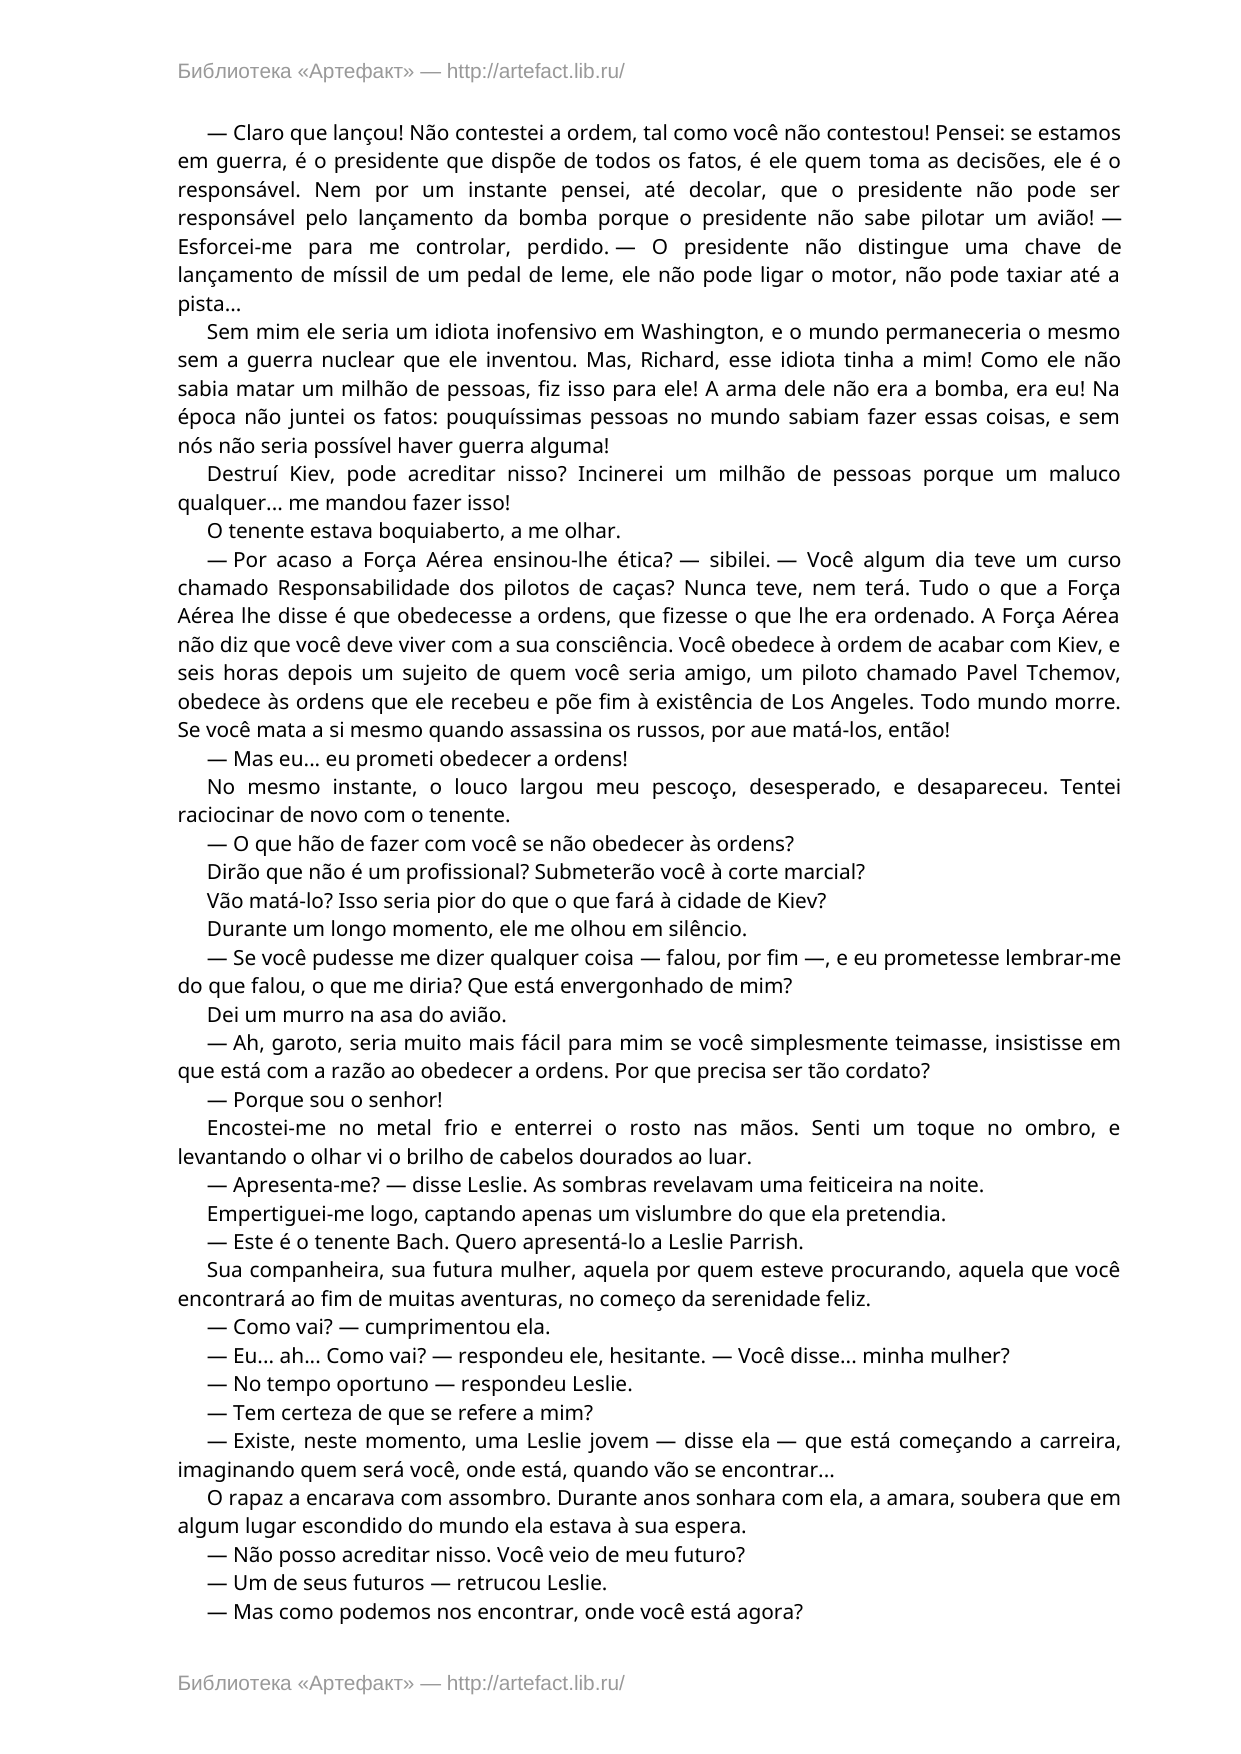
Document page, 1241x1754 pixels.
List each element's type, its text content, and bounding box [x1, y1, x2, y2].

text Durante um longo momento, ele me olhou em silêncio. [177, 914, 1122, 943]
text — Se você pudesse me dizer qualquer coisa — falou, por fim —, e eu prometesse lembrar-me do que falou, o que me diria? Que está envergonhado de mim? [177, 943, 1122, 1000]
text Encostei-me no metal frio e enterrei o rosto nas mãos. Senti um toque no ombro, e levantando o olhar vi o brilho de cabelos dourados ao luar. [177, 1113, 1122, 1170]
text No mesmo instante, o louco largou meu pescoço, desesperado, e desapareceu. Tentei raciocinar de novo com o tenente. [177, 772, 1122, 829]
text — Tem certeza de que se refere a mim? [177, 1398, 1122, 1426]
text — O que hão de fazer com você se não obedecer às ordens? [177, 829, 1122, 857]
text — Claro que lançou! Não contestei a ordem, tal como você não contestou! Pensei: se estamos em guerra, é o presidente que dispõe de todos os fatos, é ele quem toma as decisões, ele é o responsável. Nem por um instante pensei, até decolar, que o presidente não pode ser responsável pelo lançamento da bomba porque o presidente não sabe pilotar um avião! — Esforcei-me para me controlar, perdido. — O presidente não distingue uma chave de lançamento de míssil de um pedal de leme, ele não pode ligar o motor, não pode taxiar até a pista... [177, 118, 1122, 317]
text — Apresenta-me? — disse Leslie. As sombras revelavam uma feiticeira na noite. [177, 1170, 1122, 1199]
text — Existe, neste momento, uma Leslie jovem — disse ela — que está começando a carreira, imaginando quem será você, onde está, quando vão se encontrar... [177, 1426, 1122, 1483]
text Dei um murro na asa do avião. [177, 1000, 1122, 1028]
text — Mas como podemos nos encontrar, onde você está agora? [177, 1597, 1122, 1625]
text Sua companheira, sua futura mulher, aquela por quem esteve procurando, aquela que você encontrará ao fim de muitas aventuras, no começo da serenidade feliz. [177, 1256, 1122, 1312]
text — Mas eu... eu prometi obedecer a ordens! [177, 744, 1122, 772]
text Vão matá-lo? Isso seria pior do que o que fará à cidade de Kiev? [177, 886, 1122, 914]
text — Por acaso a Força Aérea ensinou-lhe ética? — sibilei. — Você algum dia teve um curso chamado Responsabilidade dos pilotos de caças? Nunca teve, nem terá. Tudo o que a Força Aérea lhe disse é que obedecesse a ordens, que fizesse o que lhe era ordenado. A Força Aérea não diz que você deve viver com a sua consciência. Você obedece à ordem de acabar com Kiev, e seis horas depois um sujeito de quem você seria amigo, um piloto chamado Pavel Tchemov, obedece às ordens que ele recebeu e põe fim à existência de Los Angeles. Todo mundo morre. Se você mata a si mesmo quando assassina os russos, por aue matá-los, então! [177, 545, 1122, 744]
text Sem mim ele seria um idiota inofensivo em Washington, e o mundo permaneceria o mesmo sem a guerra nuclear que ele inventou. Mas, Richard, esse idiota tinha a mim! Como ele não sabia matar um milhão de pessoas, fiz isso para ele! A arma dele não era a bomba, era eu! Na época não juntei os fatos: pouquíssimas pessoas no mundo sabiam fazer essas coisas, e sem nós não seria possível haver guerra alguma! [177, 317, 1122, 459]
text — Este é o tenente Bach. Quero apresentá-lo a Leslie Parrish. [177, 1227, 1122, 1256]
text Empertiguei-me logo, captando apenas um vislumbre do que ela pretendia. [177, 1199, 1122, 1227]
text — Porque sou o senhor! [177, 1085, 1122, 1113]
text O tenente estava boquiaberto, a me olhar. [177, 516, 1122, 545]
text — No tempo oportuno — respondeu Leslie. [177, 1369, 1122, 1398]
text Destruí Kiev, pode acreditar nisso? Incinerei um milhão de pessoas porque um maluco qualquer... me mandou fazer isso! [177, 459, 1122, 516]
text Dirão que não é um profissional? Submeterão você à corte marcial? [177, 857, 1122, 886]
text — Como vai? — cumprimentou ela. [177, 1312, 1122, 1341]
text O rapaz a encarava com assombro. Durante anos sonhara com ela, a amara, soubera que em algum lugar escondido do mundo ela estava à sua espera. [177, 1483, 1122, 1540]
text — Não posso acreditar nisso. Você veio de meu futuro? [177, 1540, 1122, 1568]
text — Ah, garoto, seria muito mais fácil para mim se você simplesmente teimasse, insistisse em que está com a razão ao obedecer a ordens. Por que precisa ser tão cordato? [177, 1028, 1122, 1085]
text — Um de seus futuros — retrucou Leslie. [177, 1568, 1122, 1597]
text — Eu... ah... Como vai? — respondeu ele, hesitante. — Você disse... minha mulher? [177, 1341, 1122, 1369]
